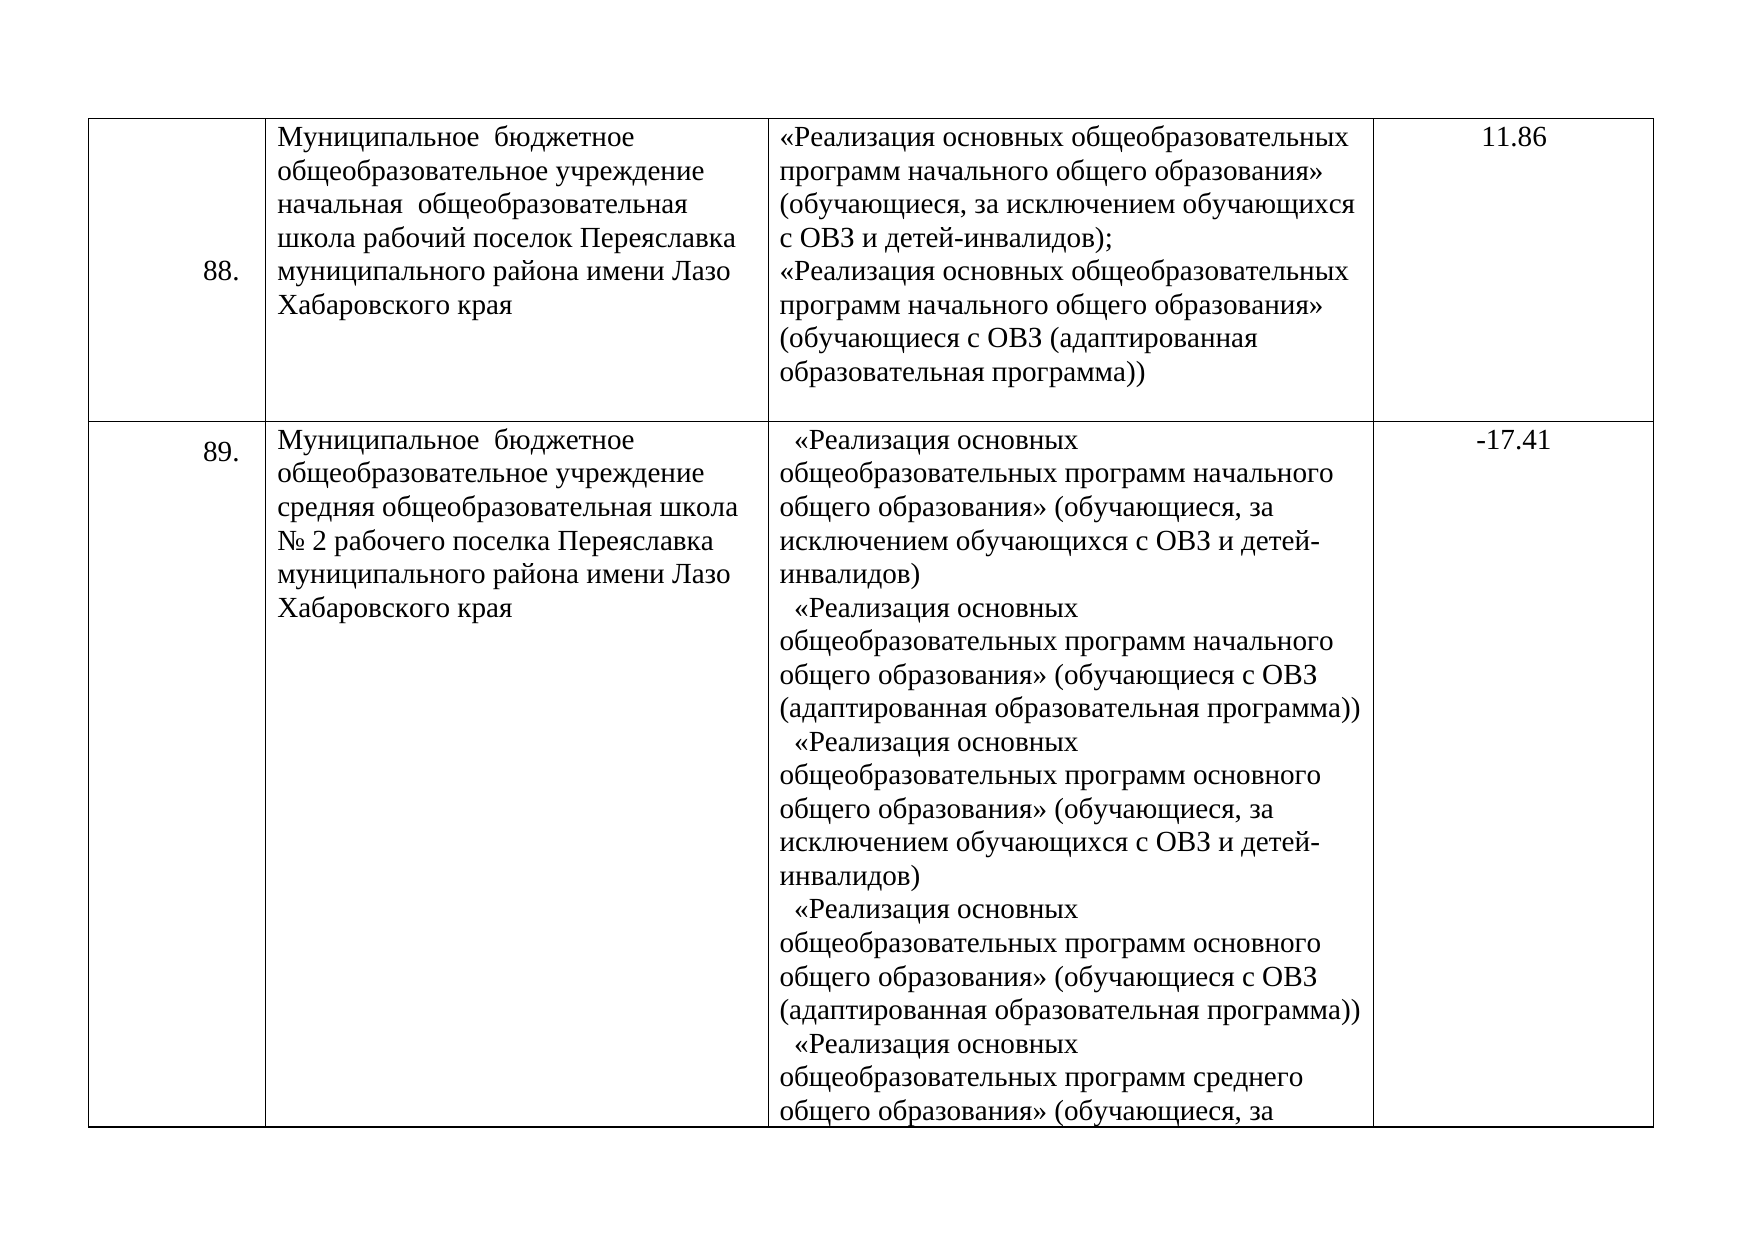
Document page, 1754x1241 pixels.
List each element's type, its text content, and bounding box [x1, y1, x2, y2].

table_cell 11.86 [1374, 119, 1653, 421]
table_cell «Реализация основных общеобразовательных программ начального общего образования» (обучающиеся, за исключением обучающихся с ОВЗ и детей-инвалидов); «Реализация основных общеобразовательных программ начального общего образования» (обучающиеся с ОВЗ (адаптированная образовательная программа)) [769, 119, 1373, 421]
table_cell Муниципальное бюджетное общеобразовательное учреждение начальная общеобразовательная школа рабочий поселок Переяславка муниципального района имени Лазо Хабаровского края [266, 119, 768, 421]
table_cell [89, 119, 265, 421]
table_cell -17.41 [1374, 422, 1653, 1126]
table_cell [89, 422, 265, 1126]
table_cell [266, 422, 768, 1126]
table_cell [769, 422, 1373, 1126]
